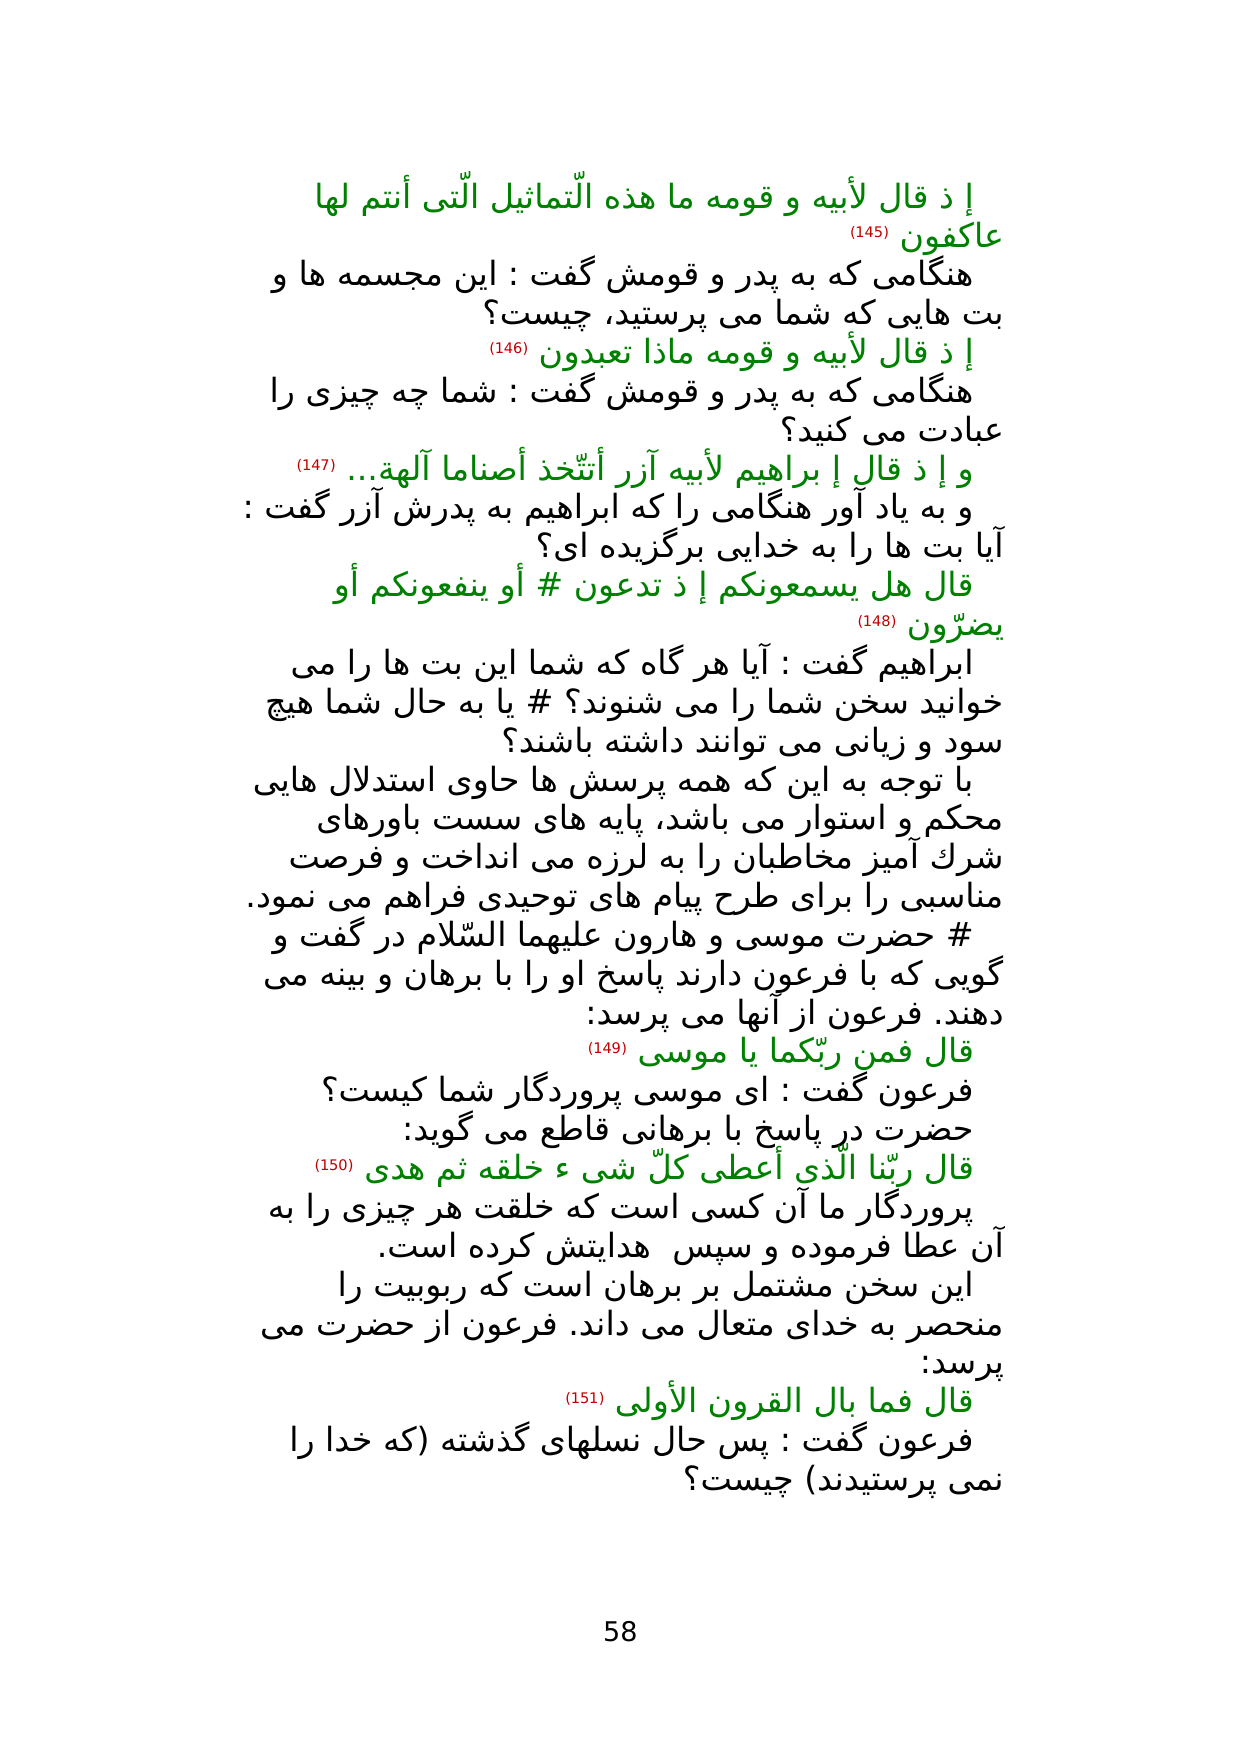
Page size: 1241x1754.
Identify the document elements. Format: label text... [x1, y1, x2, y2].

text حضرت در پاسخ با برهانى قاطع مى گويد: [236, 1110, 1004, 1148]
text هنگامى كه به پدر و قومش گفت : شما چه چيزى را عبادت مى كنيد؟ [236, 371, 1004, 449]
text هنگامى كه به پدر و قومش گفت : اين مجسمه ها و بت هايى كه شما مى پرستيد، چيست؟ [236, 255, 1004, 333]
text فرعون گفت : پس حال نسلهاى گذشته (كه خدا را نمى پرستيدند) چيست؟ [236, 1421, 1004, 1498]
text إ ذ قال لأبيه و قومه ماذا تعبدون (146) [236, 333, 1004, 371]
text اين سخن مشتمل بر برهان است كه ربوبيت را منحصر به خداى متعال مى داند. فرعون از حضرت مى پرسد: [236, 1265, 1004, 1382]
text قال ربّنا الّذى أعطى كلّ شى ء خلقه ثم هدى (150) [236, 1148, 1004, 1187]
text # حضرت موسى و هارون عليهما السّلام در گفت و گويى كه با فرعون دارند پاسخ او را با برهان و بينه مى دهند. فرعون از آنها مى پرسد: [236, 915, 1004, 1032]
text قال فمن ربّكما يا موسى (149) [236, 1032, 1004, 1071]
text و به ياد آور هنگامى را كه ابراهيم به پدرش آزر گفت : آيا بت ها را به خدايى برگزيده اى؟ [236, 488, 1004, 566]
text إ ذ قال لأبيه و قومه ما هذه الّتماثيل الّتى أنتم لها عاكفون (145) [236, 177, 1004, 255]
text ابراهيم گفت : آيا هر گاه كه شما اين بت ها را مى خوانيد سخن شما را مى شنوند؟ # يا به حال شما هيچ سود و زيانى مى توانند داشته باشند؟ [236, 643, 1004, 760]
text و إ ذ قال إ براهيم لأبيه آزر أتتّخذ أصناما آلهة... (147) [236, 449, 1004, 488]
text قال هل يسمعونكم إ ذ تدعون # أو ينفعونكم أو يضرّون (148) [236, 566, 1004, 643]
text قال فما بال القرون الأولى (151) [236, 1382, 1004, 1421]
text فرعون گفت : اى موسى پروردگار شما كيست؟ [236, 1071, 1004, 1110]
text پروردگار ما آن كسى است كه خلقت هر چيزى را به آن عطا فرموده و سپس ‍ هدايتش كرده است. [236, 1187, 1004, 1265]
text با توجه به اين كه همه پرسش ها حاوى استدلال هايى محكم و استوار مى باشد، پايه هاى سست باورهاى شرك آميز مخاطبان را به لرزه مى انداخت و فرصت مناسبى را براى طرح پيام هاى توحيدى فراهم مى نمود. [236, 760, 1004, 915]
